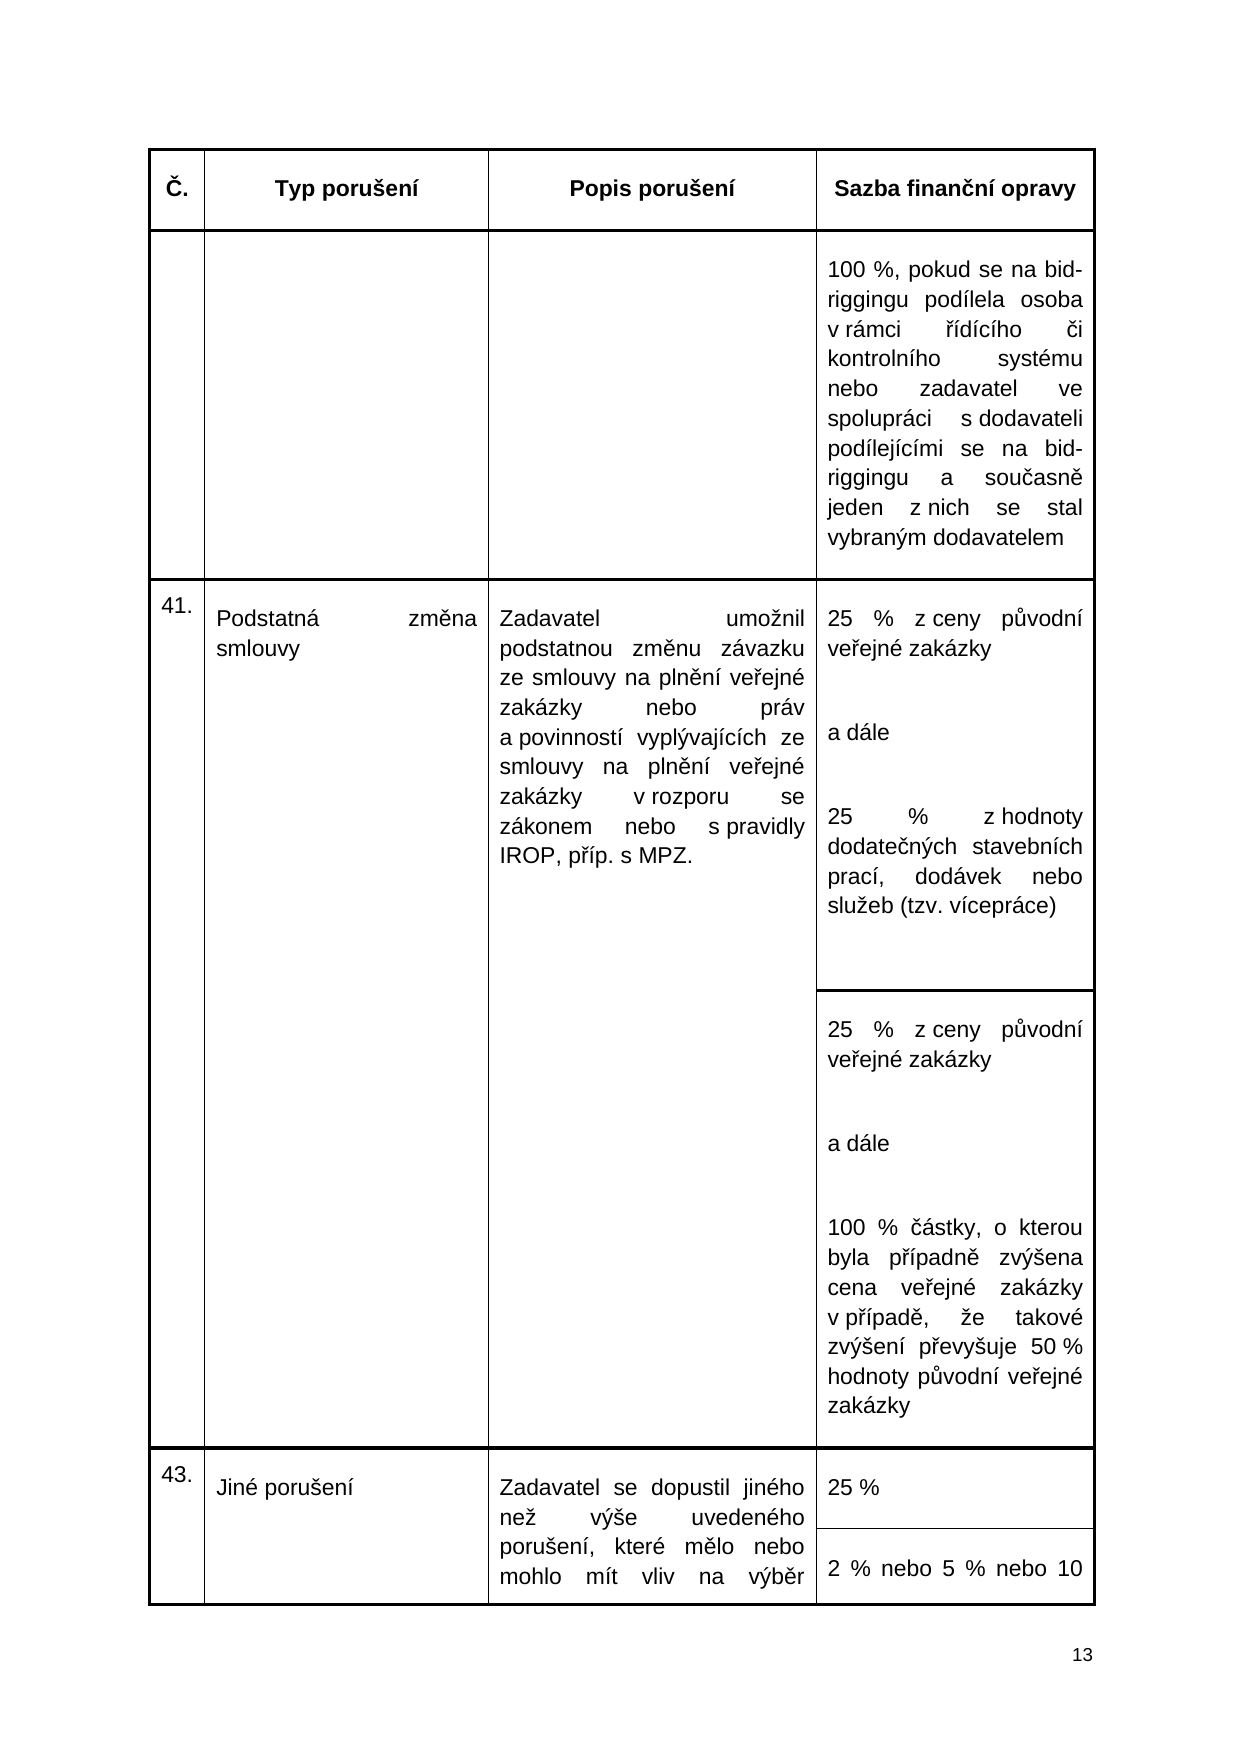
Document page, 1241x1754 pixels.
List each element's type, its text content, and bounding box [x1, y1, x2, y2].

table_cell Podstatná změna smlouvy [205, 581, 488, 1446]
table_cell 100 %, pokud se na bid-riggingu podílela osoba v rámci řídícího či kontrolního systému nebo zadavatel ve spolupráci s dodavateli podílejícími se na bid-riggingu a současně jeden z nich se stal vybraným dodavatelem [817, 232, 1093, 577]
table_cell Jiné porušení [205, 1450, 488, 1603]
table_header Č. [151, 151, 204, 229]
table_header Popis porušení [489, 151, 816, 229]
table_cell [151, 581, 204, 1446]
table_cell 25 % [817, 1450, 1093, 1528]
table_cell Zadavatel se dopustil jiného než výše uvedeného porušení, které mělo nebo mohlo mít vliv na výběr dodavatele, nebo které znemožnilo ověření souladu jeho postupu s pravidly IROP, včetně nedodržení základních zásad zadávacího řízení. [489, 1450, 816, 1603]
table_header Sazba finanční opravy [817, 151, 1093, 229]
table_cell 25 % z ceny původní veřejné zakázky a dále 100 % částky, o kterou byla případně zvýšena cena veřejné zakázky v případě, že takové zvýšení převyšuje 50 % hodnoty původní veřejné zakázky [817, 992, 1093, 1446]
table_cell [817, 1529, 1093, 1603]
table_cell 25 % z ceny původní veřejné zakázky a dále 25 % z hodnoty dodatečných stavebních prací, dodávek nebo služeb (tzv. vícepráce) [817, 581, 1093, 988]
table_header Typ porušení [205, 151, 488, 229]
table_cell Zadavatel umožnil podstatnou změnu závazku ze smlouvy na plnění veřejné zakázky nebo práv a povinností vyplývajících ze smlouvy na plnění veřejné zakázky v rozporu se zákonem nebo s pravidly IROP, příp. s MPZ. [489, 581, 816, 1446]
table_cell [151, 1450, 204, 1603]
